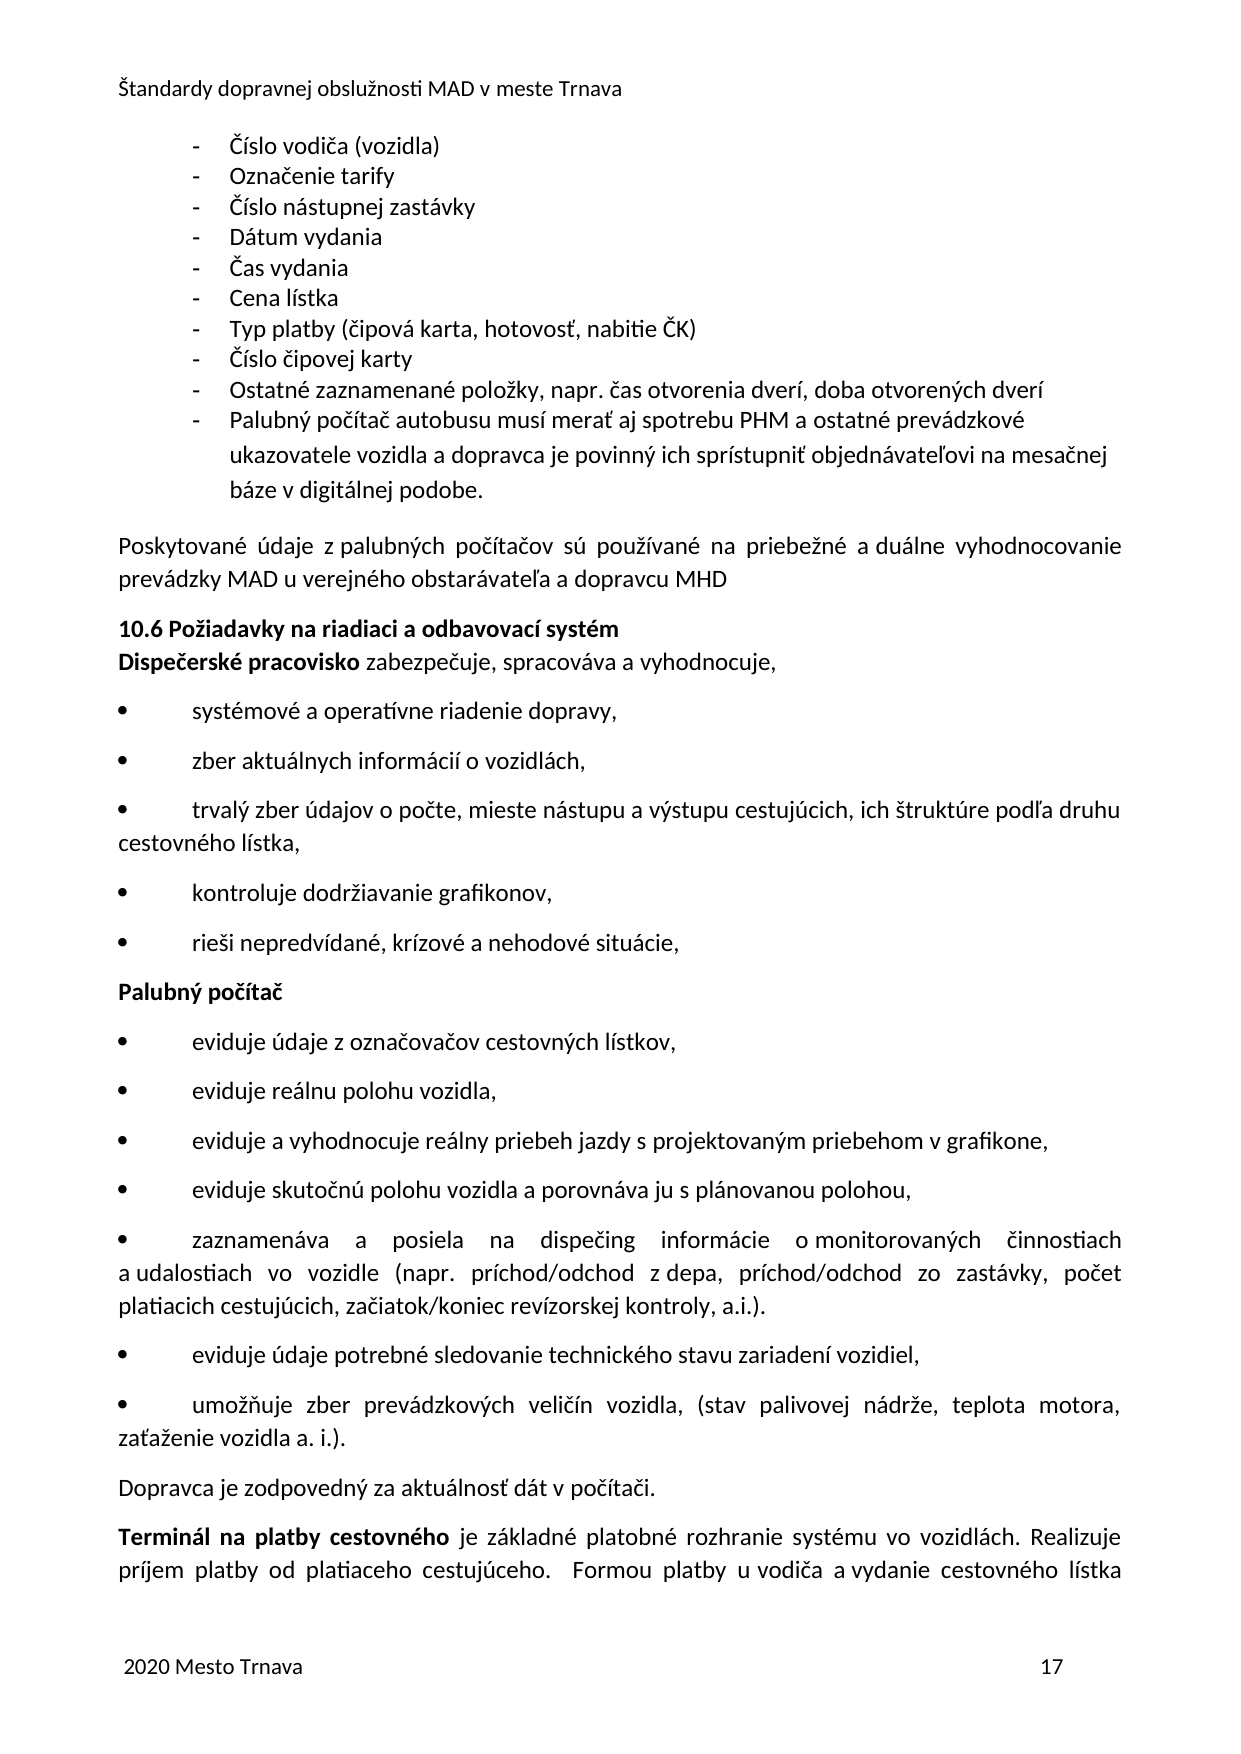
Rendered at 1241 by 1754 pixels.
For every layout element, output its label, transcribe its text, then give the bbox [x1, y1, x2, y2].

list Typ platby (čipová karta, hotovosť, nabitie ČK) [192, 313, 1122, 343]
list kontroluje dodržiavanie grafikonov, [118, 877, 1122, 908]
list Palubný počítač autobusu musí merať aj spotrebu PHM a ostatné prevádzkové ukazovatele vozidla a dopravca je povinný ich sprístupniť objednávateľovi na mesačnej báze v digitálnej podobe. [192, 404, 1122, 505]
list trvalý zber údajov o počte, mieste nástupu a výstupu cestujúcich, ich štruktúre podľa druhu cestovného lístka, [118, 794, 1122, 858]
list Ostatné zaznamenané položky, napr. čas otvorenia dverí, doba otvorených dverí [192, 374, 1122, 404]
list Číslo nástupnej zastávky [192, 191, 1122, 221]
text Dispečerské pracovisko zabezpečuje, spracováva a vyhodnocuje, [118, 646, 1122, 676]
text Poskytované údaje z palubných počítačov sú používané na priebežné a duálne vyhodnocovanie prevádzky MAD u verejného obstarávateľa a dopravcu MHD [118, 530, 1122, 594]
list Cena lístka [192, 282, 1122, 313]
list eviduje skutočnú polohu vozidla a porovnáva ju s plánovanou polohou, [118, 1174, 1122, 1205]
list eviduje údaje z označovačov cestovných lístkov, [118, 1026, 1122, 1056]
list Číslo čipovej karty [192, 343, 1122, 374]
text Palubný počítač [118, 976, 1122, 1007]
list umožňuje zber prevádzkových veličín vozidla, (stav palivovej nádrže, teplota motora, zaťaženie vozidla a. i.). [118, 1389, 1122, 1453]
list systémové a operatívne riadenie dopravy, [118, 695, 1122, 726]
list Číslo vodiča (vozidla) [192, 130, 1122, 160]
list zber aktuálnych informácií o vozidlách, [118, 745, 1122, 776]
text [118, 1521, 1122, 1585]
text Dopravca je zodpovedný za aktuálnosť dát v počítači. [118, 1472, 1122, 1502]
list eviduje reálnu polohu vozidla, [118, 1075, 1122, 1106]
list zaznamenáva a posiela na dispečing informácie o monitorovaných činnostiach a udalostiach vo vozidle (napr. príchod/odchod z depa, príchod/odchod zo zastávky, počet platiacich cestujúcich, začiatok/koniec revízorskej kontroly, a.i.). [118, 1224, 1122, 1321]
list rieši nepredvídané, krízové a nehodové situácie, [118, 927, 1122, 957]
subtitle 10.6 Požiadavky na riadiaci a odbavovací systém [118, 613, 1122, 643]
list eviduje údaje potrebné sledovanie technického stavu zariadení vozidiel, [118, 1339, 1122, 1370]
list Čas vydania [192, 252, 1122, 282]
list Označenie tarify [192, 160, 1122, 191]
list eviduje a vyhodnocuje reálny priebeh jazdy s projektovaným priebehom v grafikone, [118, 1125, 1122, 1156]
list Dátum vydania [192, 221, 1122, 252]
